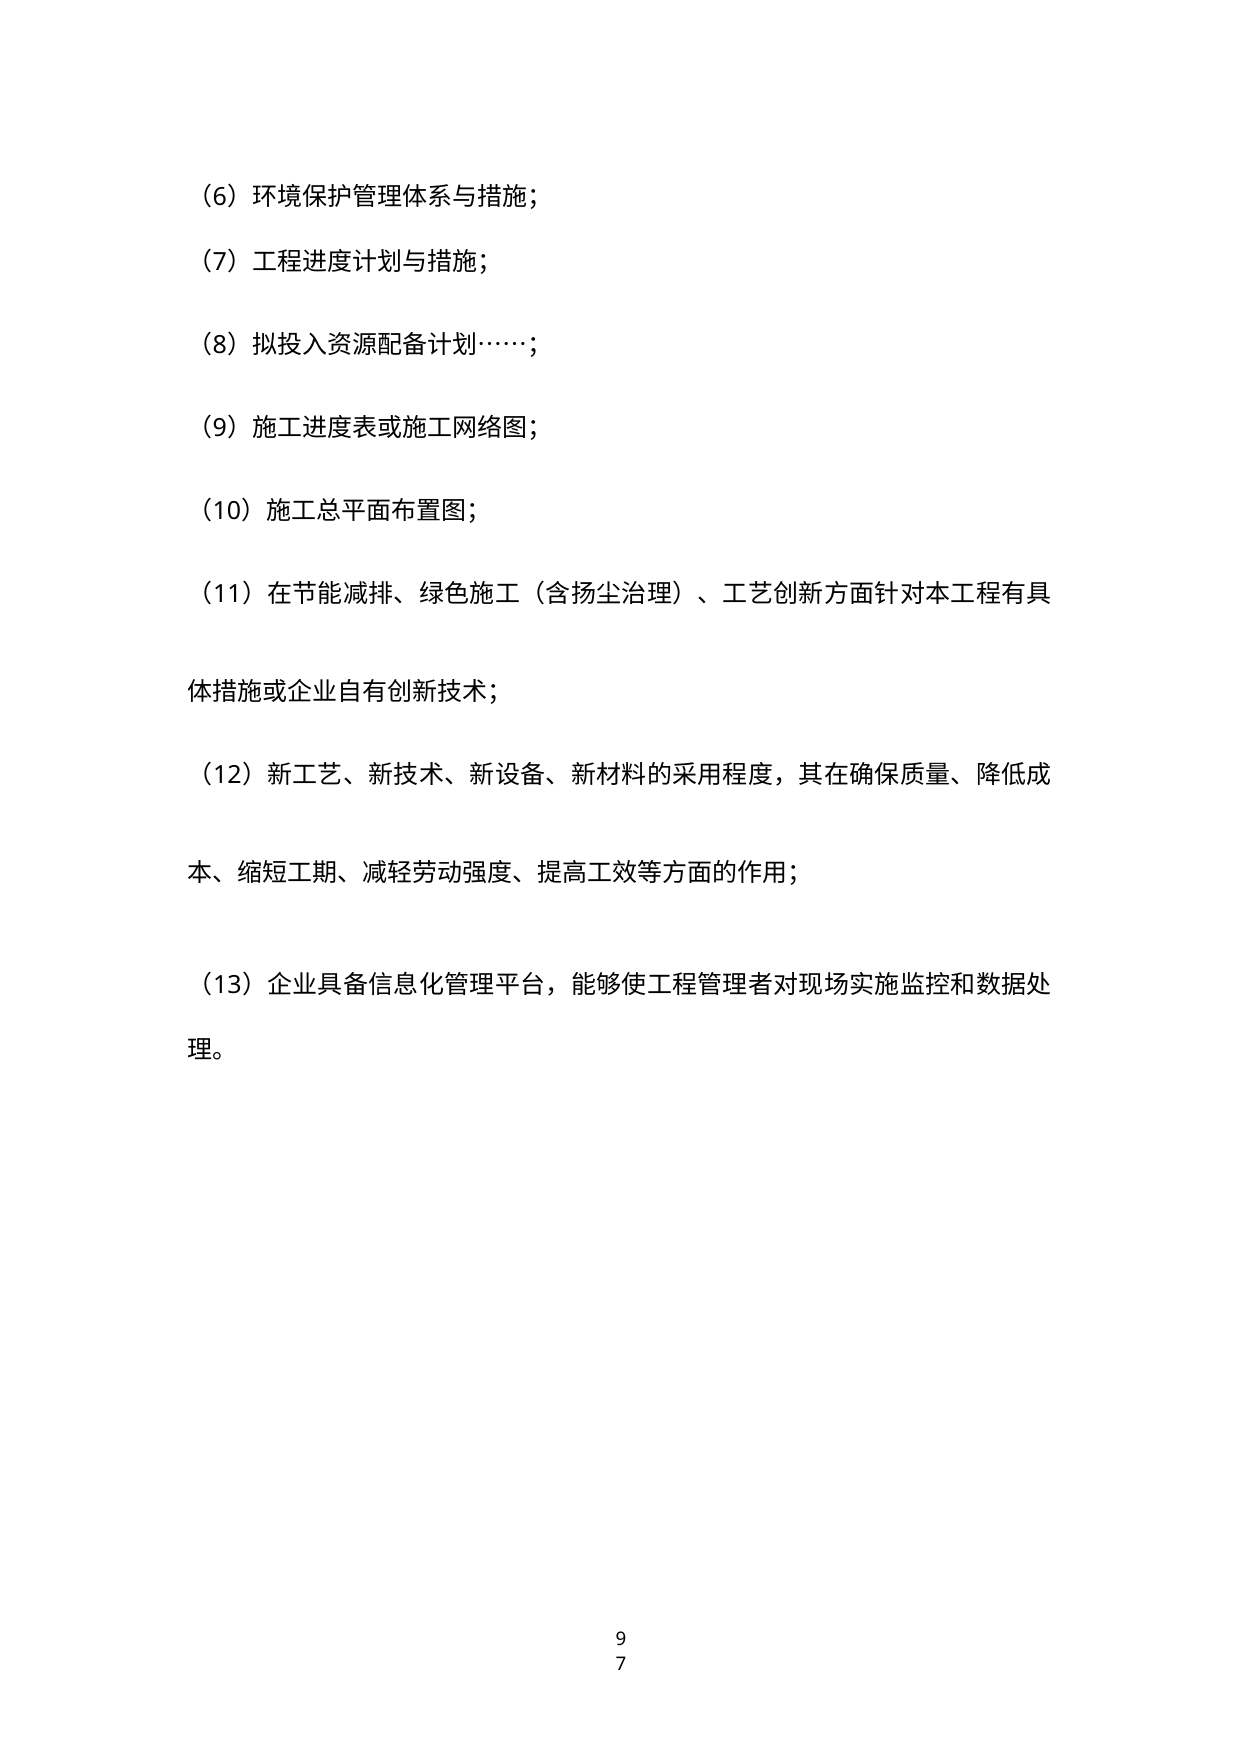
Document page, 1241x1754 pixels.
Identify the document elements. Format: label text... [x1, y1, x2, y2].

text （7）工程进度计划与措施； [187, 227, 1053, 292]
text （9）施工进度表或施工网络图； [187, 393, 1053, 458]
text （13）企业具备信息化管理平台，能够使工程管理者对现场实施监控和数据处理。 [187, 950, 1053, 1080]
text （10）施工总平面布置图； [187, 476, 1053, 541]
text （11）在节能减排、绿色施工（含扬尘治理）、工艺创新方面针对本工程有具体措施或企业自有创新技术； [187, 559, 1053, 722]
text （12）新工艺、新技术、新设备、新材料的采用程度，其在确保质量、降低成本、缩短工期、减轻劳动强度、提高工效等方面的作用； [187, 740, 1053, 903]
text （6）环境保护管理体系与措施； [187, 162, 1053, 227]
text （8）拟投入资源配备计划……； [187, 310, 1053, 375]
